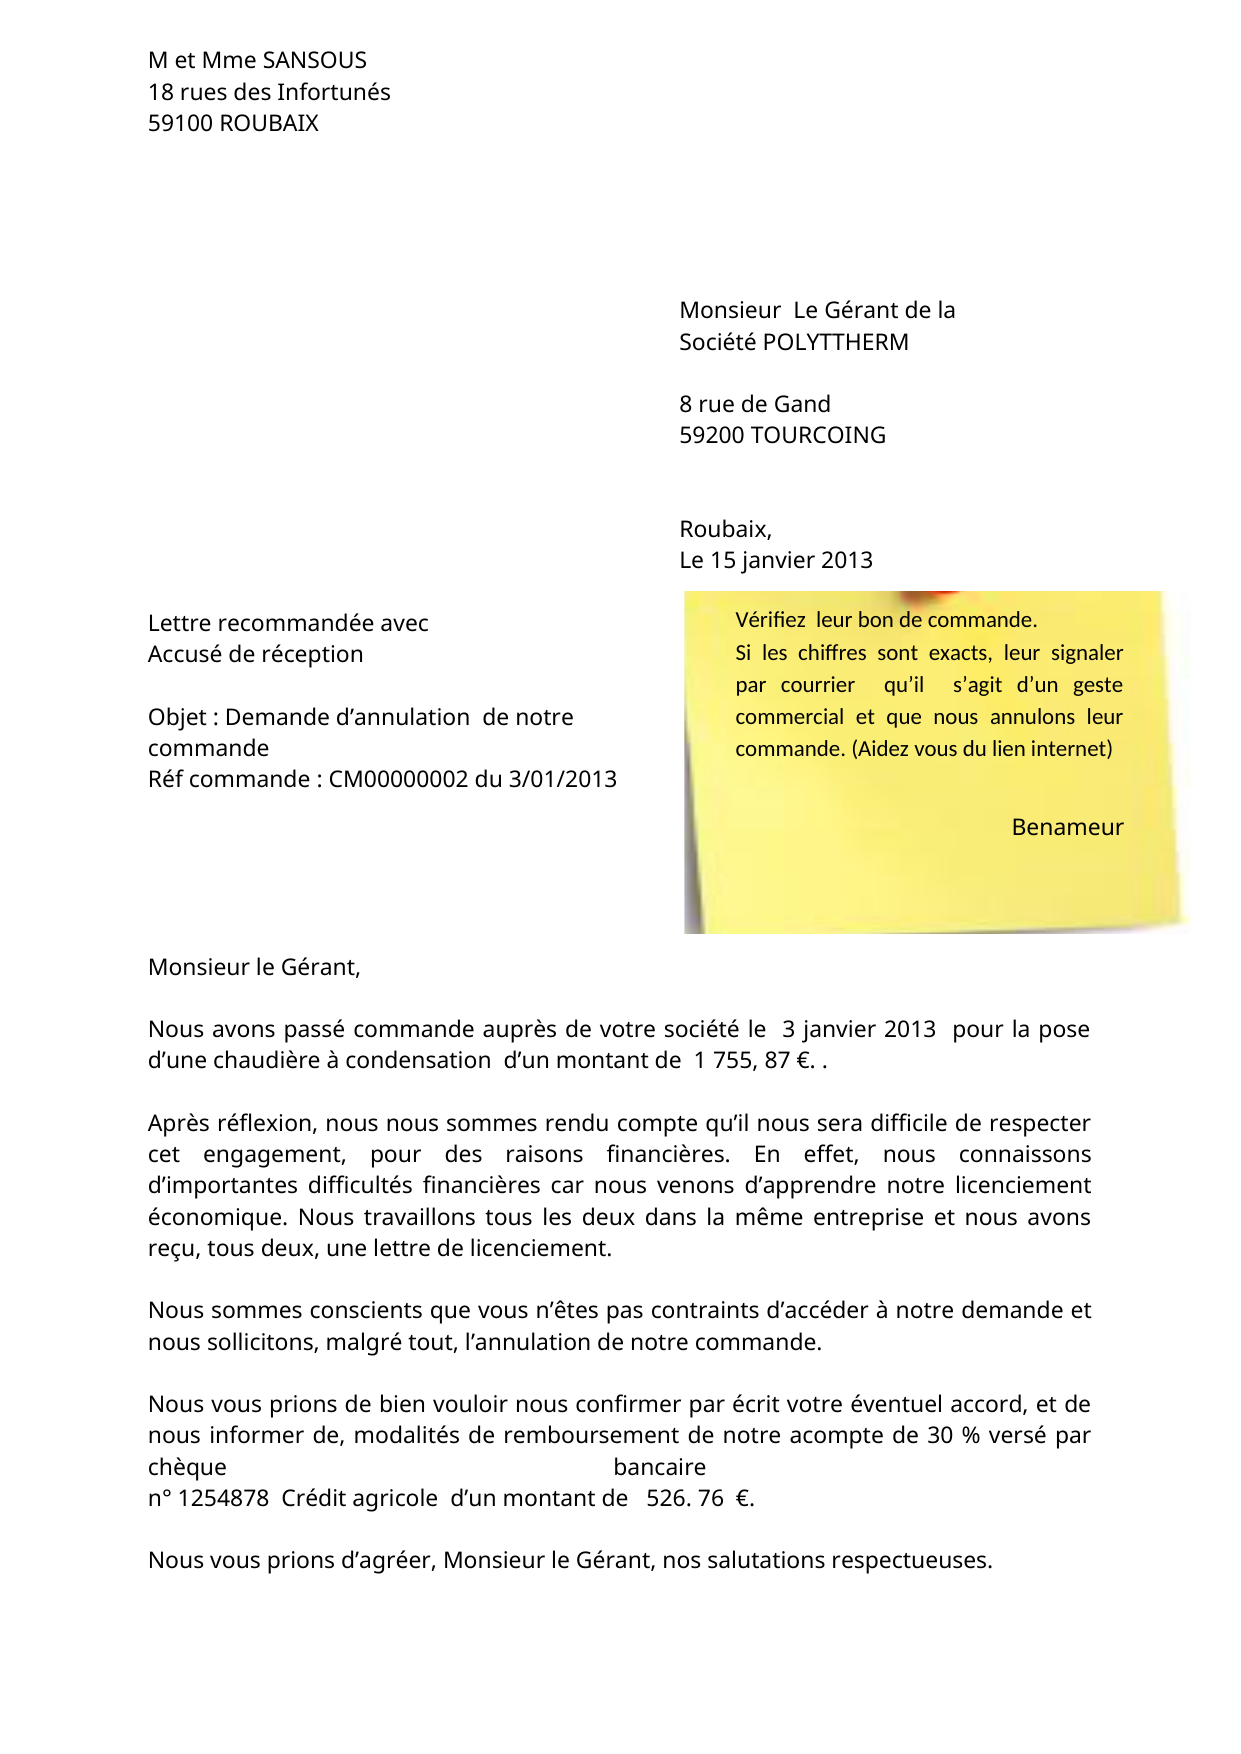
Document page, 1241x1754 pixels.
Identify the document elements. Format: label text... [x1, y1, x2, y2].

text 59100 ROUBAIX [148, 107, 1093, 138]
text Monsieur Le Gérant de la [148, 294, 1093, 326]
text 8 rue de Gand [148, 388, 1093, 419]
text Nous vous prions de bien vouloir nous confirmer par écrit votre éventuel accord, et de nous informer de, modalités de remboursement de notre acompte de 30 % versé par chèque bancaire n° 1254878 Crédit agricole d’un montant de 526. 76 €. [148, 1388, 1093, 1513]
text Réf commande : CM00000002 du 3/01/2013 [148, 763, 684, 794]
text Après réflexion, nous nous sommes rendu compte qu’il nous sera difficile de respecter cet engagement, pour des raisons financières. En effet, nous connaissons d’importantes difficultés financières car nous venons d’apprendre notre licenciement économique. Nous travaillons tous les deux dans la même entreprise et nous avons reçu, tous deux, une lettre de licenciement. [148, 1107, 1093, 1263]
picture [684, 591, 1192, 934]
text Nous vous prions d’agréer, Monsieur le Gérant, nos salutations respectueuses. [148, 1544, 1093, 1576]
text Le 15 janvier 2013 [148, 544, 1093, 576]
text 59200 TOURCOING [148, 419, 1093, 451]
text 18 rues des Infortunés [148, 76, 1093, 107]
text Objet : Demande d’annulation de notre commande [148, 701, 684, 763]
text Accusé de réception [148, 638, 684, 669]
text Nous avons passé commande auprès de votre société le 3 janvier 2013 pour la pose d’une chaudière à condensation d’un montant de 1 755, 87 €. . [148, 1013, 1093, 1076]
text Lettre recommandée avec [148, 607, 684, 638]
text M et Mme SANSOUS [148, 44, 1093, 76]
text Société POLYTTHERM [148, 326, 1093, 357]
text Monsieur le Gérant, [148, 951, 1093, 982]
text Roubaix, [148, 513, 1093, 544]
text Nous sommes conscients que vous n’êtes pas contraints d’accéder à notre demande et nous sollicitons, malgré tout, l’annulation de notre commande. [148, 1294, 1093, 1357]
